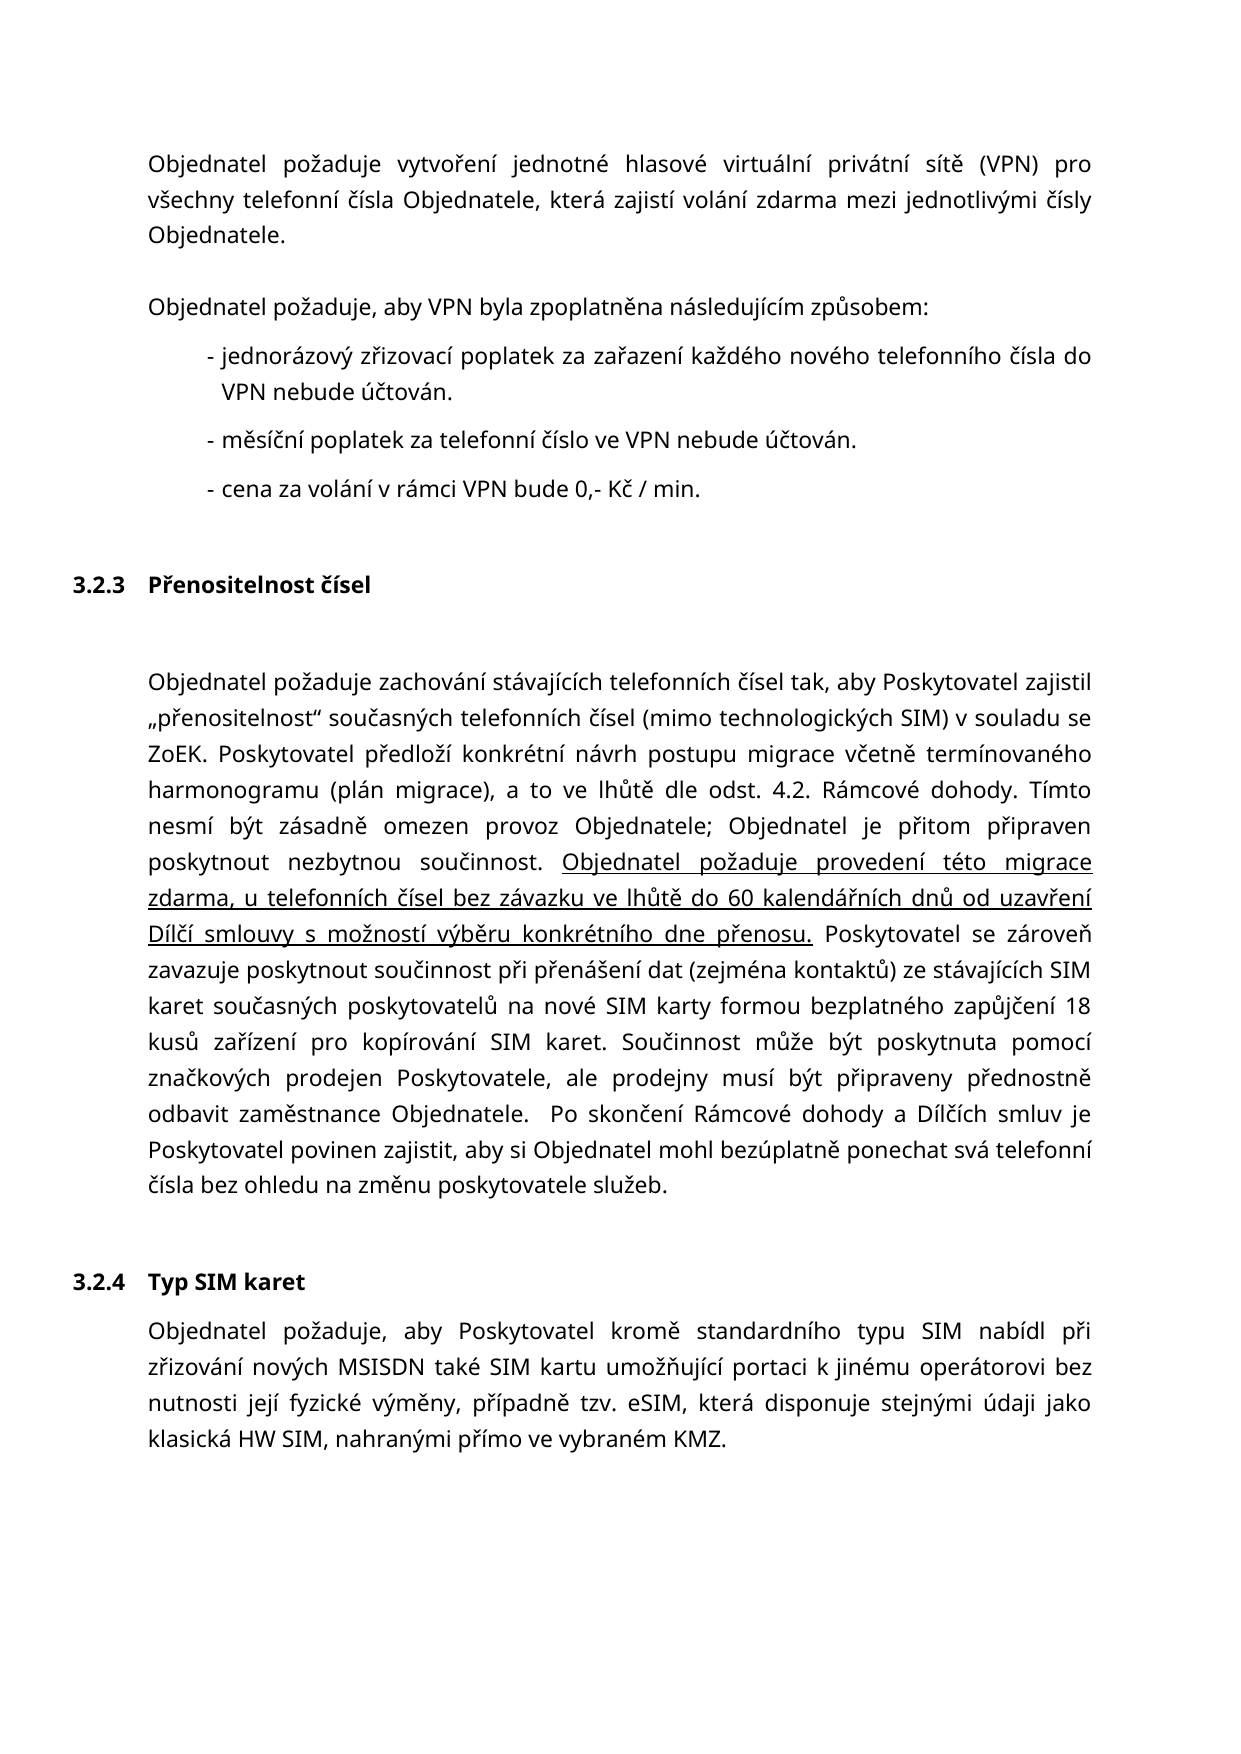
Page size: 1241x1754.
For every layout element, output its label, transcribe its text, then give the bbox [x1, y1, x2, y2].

list jednorázový zřizovací poplatek za zařazení každého nového telefonního čísla do VPN nebude účtován. [207, 340, 1093, 407]
subtitle Přenositelnost čísel [73, 569, 1093, 601]
text Objednatel požaduje, aby VPN byla zpoplatněna následujícím způsobem: [148, 291, 1093, 323]
text Objednatel požaduje vytvoření jednotné hlasové virtuální privátní sítě (VPN) pro všechny telefonní čísla Objednatele, která zajistí volání zdarma mezi jednotlivými čísly Objednatele. [148, 148, 1093, 251]
list cena za volání v rámci VPN bude 0,- Kč / min. [207, 473, 1093, 504]
subtitle Typ SIM karet [73, 1266, 1093, 1298]
list měsíční poplatek za telefonní číslo ve VPN nebude účtován. [207, 424, 1093, 455]
text Objednatel požaduje, aby Poskytovatel kromě standardního typu SIM nabídl při zřizování nových MSISDN také SIM kartu umožňující portaci k jinému operátorovi bez nutnosti její fyzické výměny, případně tzv. eSIM, která disponuje stejnými údaji jako klasická HW SIM, nahranými přímo ve vybraném KMZ. [148, 1315, 1093, 1454]
text Objednatel požaduje zachování stávajících telefonních čísel tak, aby Poskytovatel zajistil „přenositelnost“ současných telefonních čísel (mimo technologických SIM) v souladu se ZoEK. Poskytovatel předloží konkrétní návrh postupu migrace včetně termínovaného harmonogramu (plán migrace), a to ve lhůtě dle odst. 4.2. Rámcové dohody. Tímto nesmí být zásadně omezen provoz Objednatele; Objednatel je přitom připraven poskytnout nezbytnou součinnost. Objednatel požaduje provedení této migrace zdarma, u telefonních čísel bez závazku ve lhůtě do 60 kalendářních dnů od uzavření Dílčí smlouvy s možností výběru konkrétního dne přenosu. Poskytovatel se zároveň zavazuje poskytnout součinnost při přenášení dat (zejména kontaktů) ze stávajících SIM karet současných poskytovatelů na nové SIM karty formou bezplatného zapůjčení 18 kusů zařízení pro kopírování SIM karet. Součinnost může být poskytnuta pomocí značkových prodejen Poskytovatele, ale prodejny musí být připraveny přednostně odbavit zaměstnance Objednatele. Po skončení Rámcové dohody a Dílčích smluv je Poskytovatel povinen zajistit, aby si Objednatel mohl bezúplatně ponechat svá telefonní čísla bez ohledu na změnu poskytovatele služeb. [148, 666, 1093, 1201]
